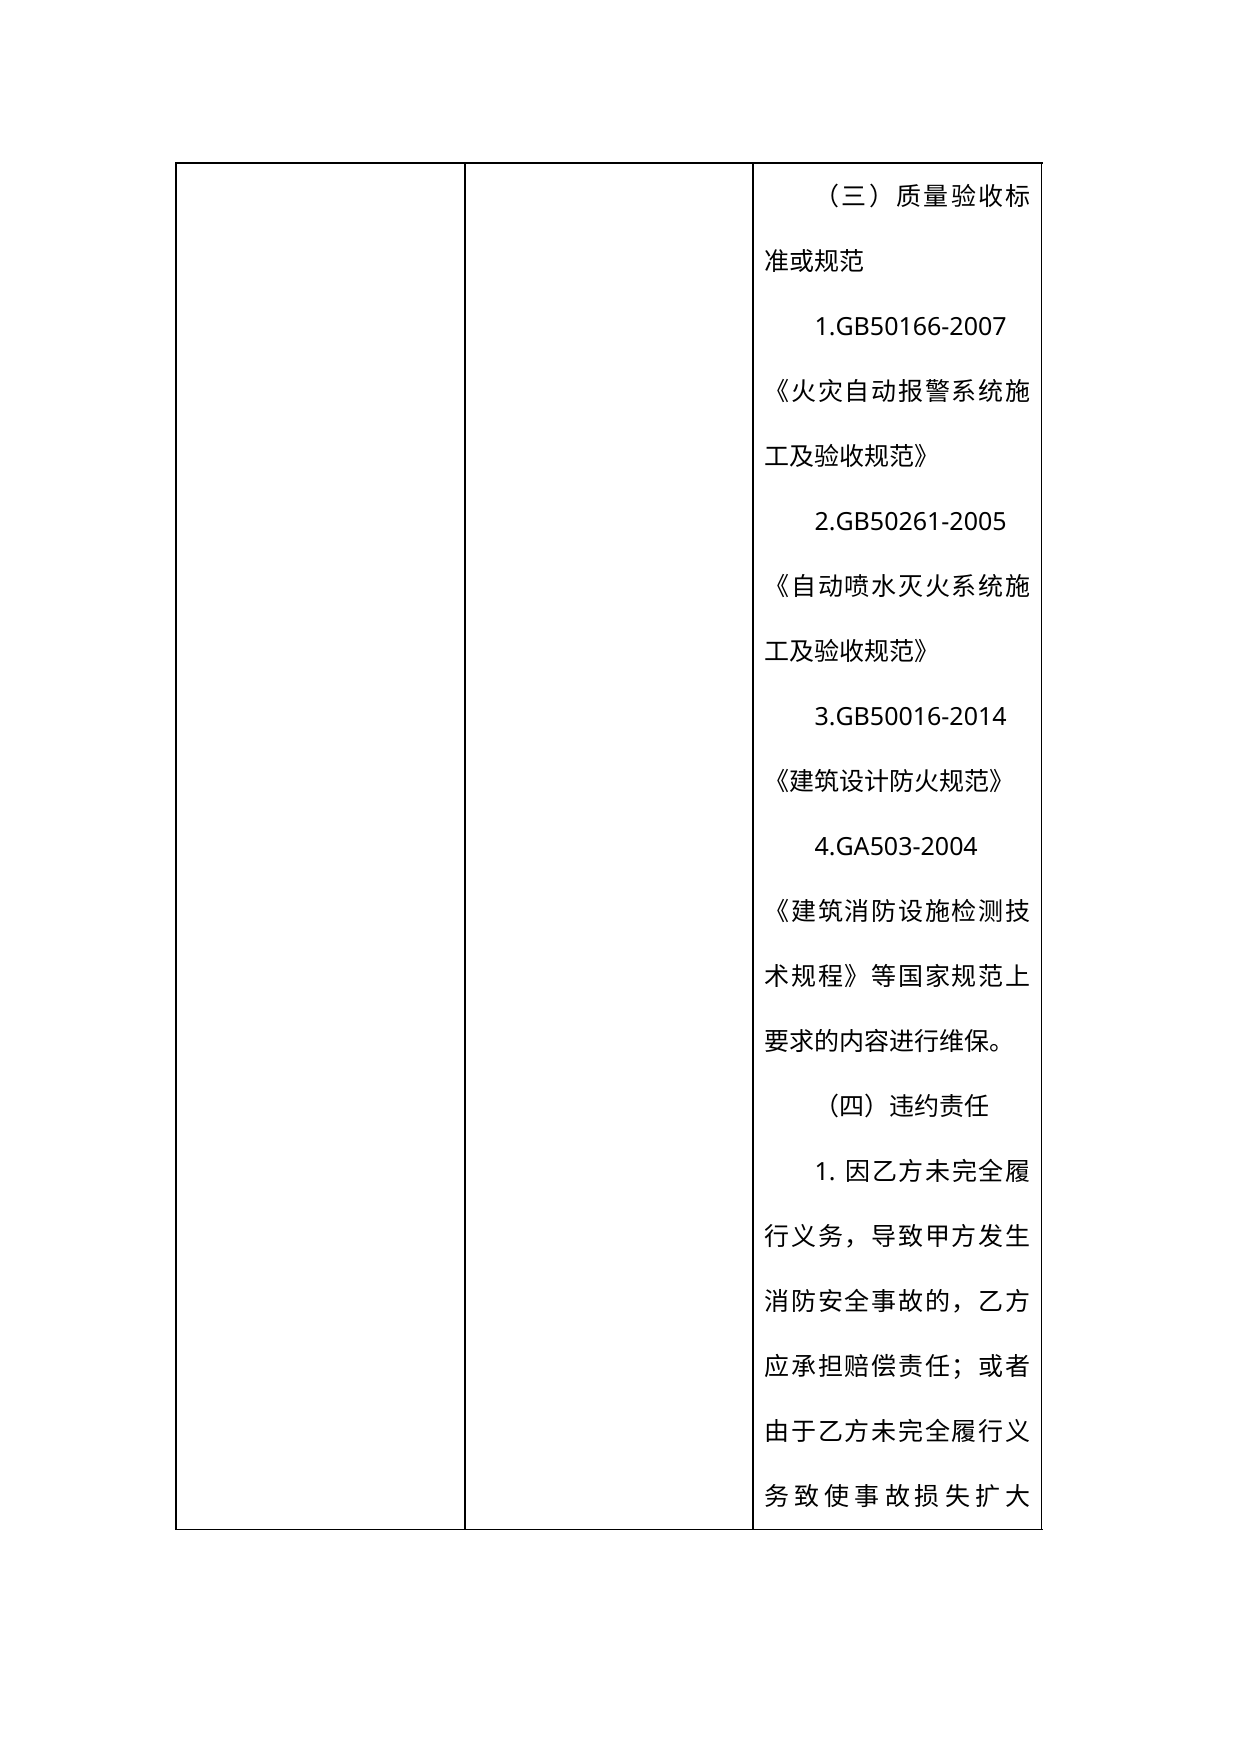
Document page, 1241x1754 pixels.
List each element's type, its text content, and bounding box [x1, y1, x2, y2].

table_cell 1 [177, 164, 464, 1528]
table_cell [754, 164, 1041, 1528]
table_cell [466, 164, 752, 1528]
